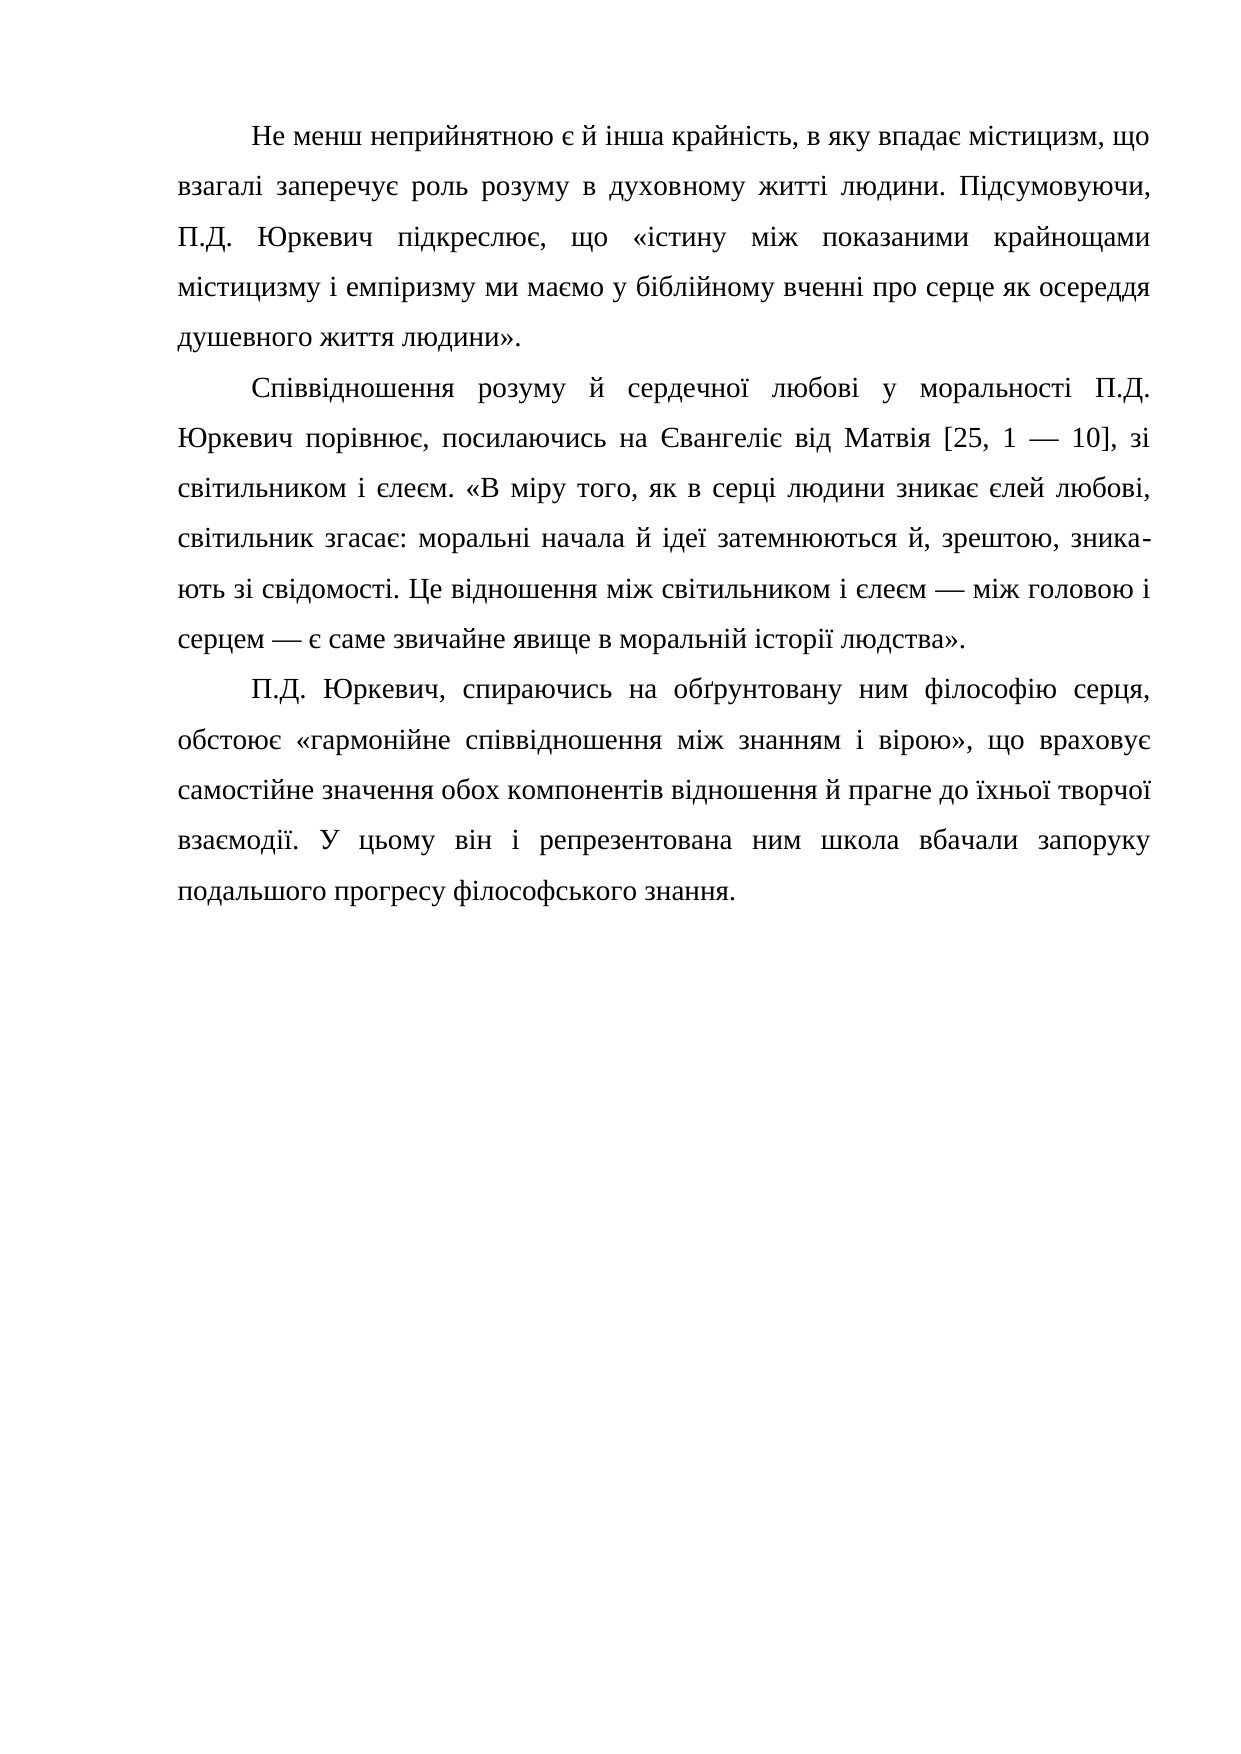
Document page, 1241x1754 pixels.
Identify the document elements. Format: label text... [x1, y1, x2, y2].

text П.Д. Юркевич, спираючись на обґрунтовану ним філософію серця, обстоює «гармонійне співвідношення між знанням і вірою», що враховує самостійне значення обох компонентів відношення й прагне до їхньої творчої взаємодії. У цьому він і репрезентована ним школа вбачали запоруку подальшого прогресу філософського знання. [177, 672, 1152, 906]
text Не менш неприйнятною є й інша крайність, в яку впадає містицизм, що взагалі заперечує роль розуму в духовному житті людини. Підсумовуючи, П.Д. Юркевич підкреслює, що «істину між показаними крайнощами містицизму і емпіризму ми маємо у біблійному вченні про серце як осереддя душевного життя людини». [177, 118, 1152, 353]
text Співвідношення розуму й сердечної любові у моральності П.Д. Юркевич порівнює, посилаючись на Євангеліє від Матвія [25, 1 — 10], зі світильником і єлеєм. «В міру того, як в серці людини зникає єлей любові, світильник згасає: моральні начала й ідеї затемнюються й, зрештою, зникають зі свідомості. Це відношення між світильником і єлеєм — між головою і серцем — є саме звичайне явище в моральній історії людства». [177, 370, 1152, 655]
